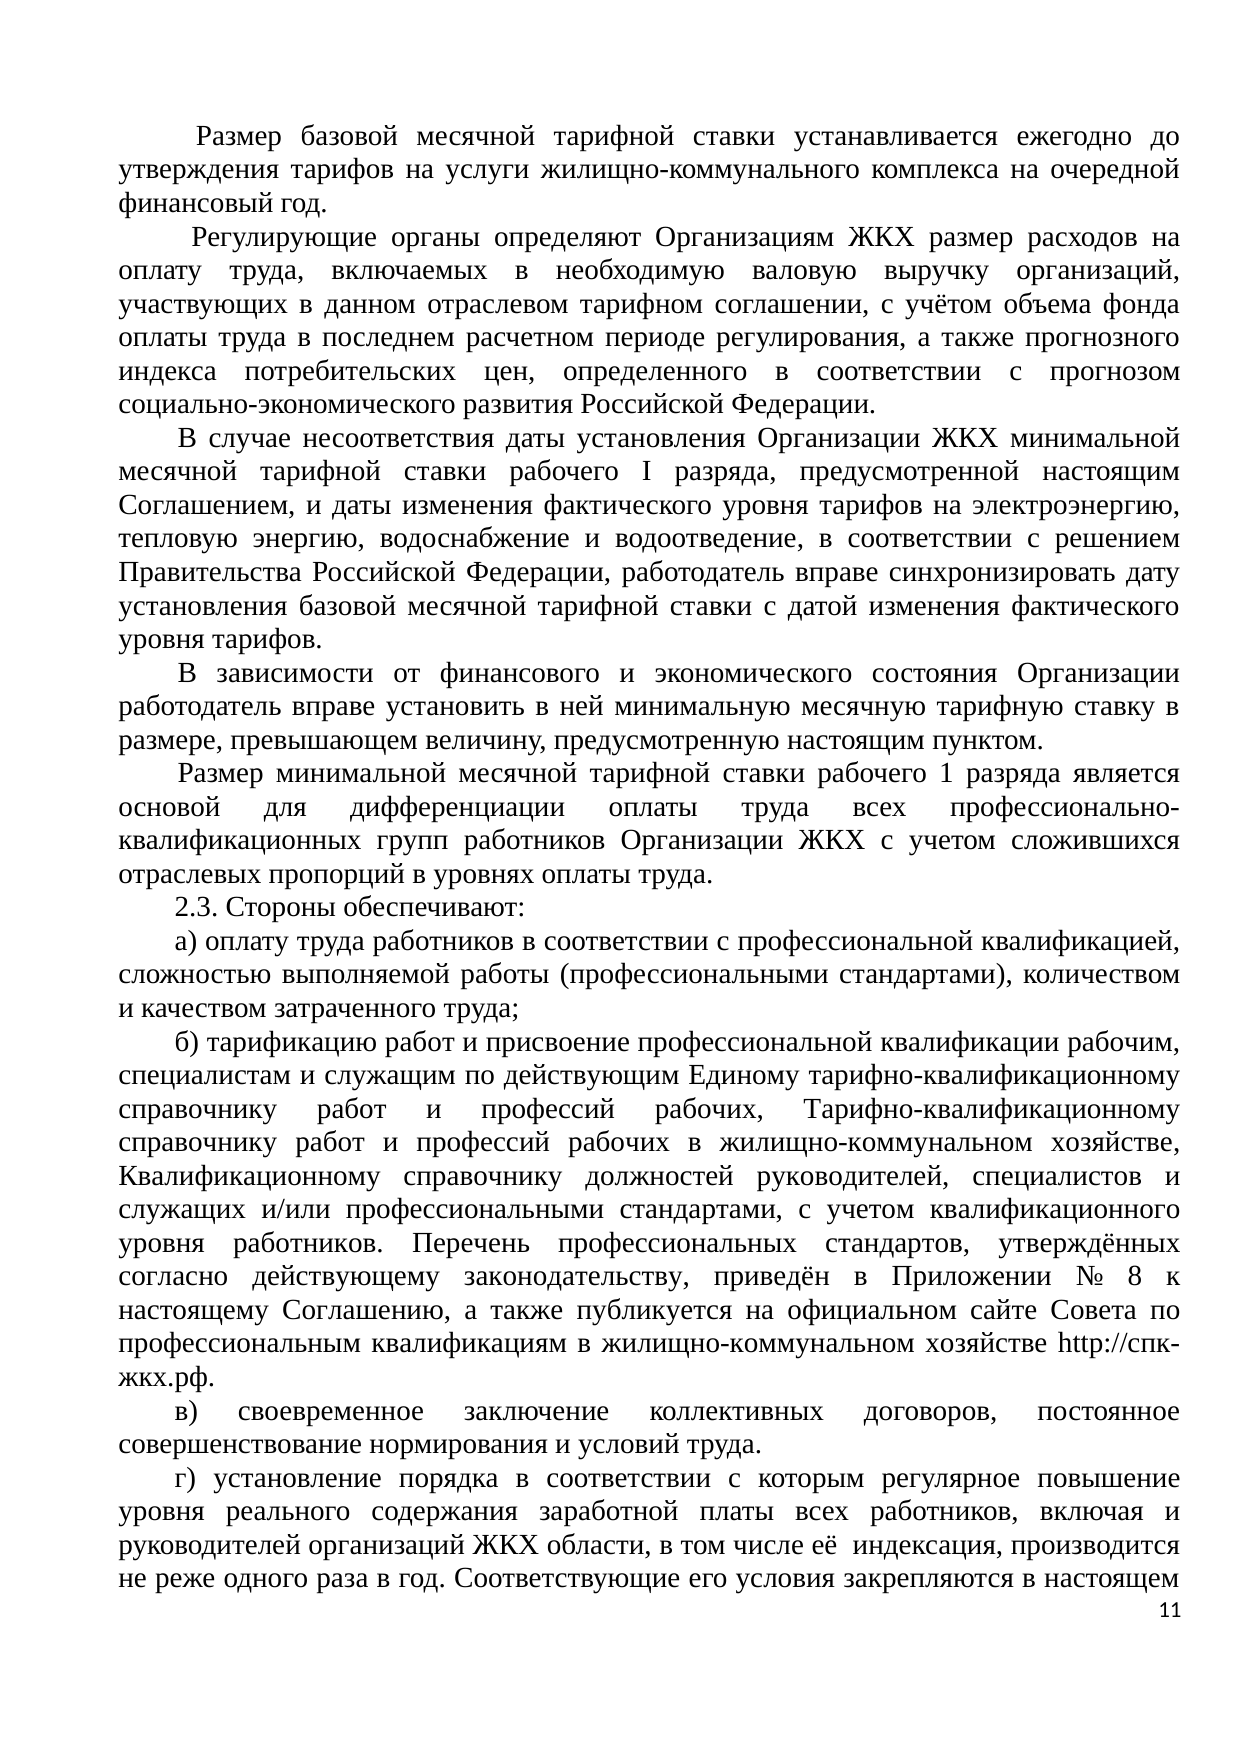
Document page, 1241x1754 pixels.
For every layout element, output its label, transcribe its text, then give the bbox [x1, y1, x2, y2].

text Регулирующие органы определяют Организациям ЖКХ размер расходов на оплату труда, включаемых в необходимую валовую выручку организаций, участвующих в данном отраслевом тарифном соглашении, с учётом объема фонда оплаты труда в последнем расчетном периоде регулирования, а также прогнозного индекса потребительских цен, определенного в соответствии с прогнозом социально-экономического развития Российской Федерации. [118, 219, 1181, 420]
text 2.3. Стороны обеспечивают: [118, 889, 1181, 923]
text В зависимости от финансового и экономического состояния Организации работодатель вправе установить в ней минимальную месячную тарифную ставку в размере, превышающем величину, предусмотренную настоящим пунктом. [118, 655, 1181, 755]
text Размер базовой месячной тарифной ставки устанавливается ежегодно до утверждения тарифов на услуги жилищно-коммунального комплекса на очередной финансовый год. [118, 118, 1181, 219]
text в) своевременное заключение коллективных договоров, постоянное совершенствование нормирования и условий труда. [118, 1393, 1181, 1460]
text Размер минимальной месячной тарифной ставки рабочего 1 разряда является основой для дифференциации оплаты труда всех профессионально-квалификационных групп работников Организации ЖКХ с учетом сложившихся отраслевых пропорций в уровнях оплаты труда. [118, 755, 1181, 889]
text а) оплату труда работников в соответствии с профессиональной квалификацией, сложностью выполняемой работы (профессиональными стандартами), количеством и качеством затраченного труда; [118, 923, 1181, 1024]
text б) тарификацию работ и присвоение профессиональной квалификации рабочим, специалистам и служащим по действующим Единому тарифно-квалификационному справочнику работ и профессий рабочих, Тарифно-квалификационному справочнику работ и профессий рабочих в жилищно-коммунальном хозяйстве, Квалификационному справочнику должностей руководителей, специалистов и служащих и/или профессиональными стандартами, с учетом квалификационного уровня работников. Перечень профессиональных стандартов, утверждённых согласно действующему законодательству, приведён в Приложении № 8 к настоящему Соглашению, а также публикуется на официальном сайте Совета по профессиональным квалификациям в жилищно-коммунальном хозяйстве http://спк-жкх.рф. [118, 1024, 1181, 1393]
text В случае несоответствия даты установления Организации ЖКХ минимальной месячной тарифной ставки рабочего I разряда, предусмотренной настоящим Соглашением, и даты изменения фактического уровня тарифов на электроэнергию, тепловую энергию, водоснабжение и водоотведение, в соответствии с решением Правительства Российской Федерации, работодатель вправе синхронизировать дату установления базовой месячной тарифной ставки с датой изменения фактического уровня тарифов. [118, 420, 1181, 655]
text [118, 1460, 1181, 1594]
